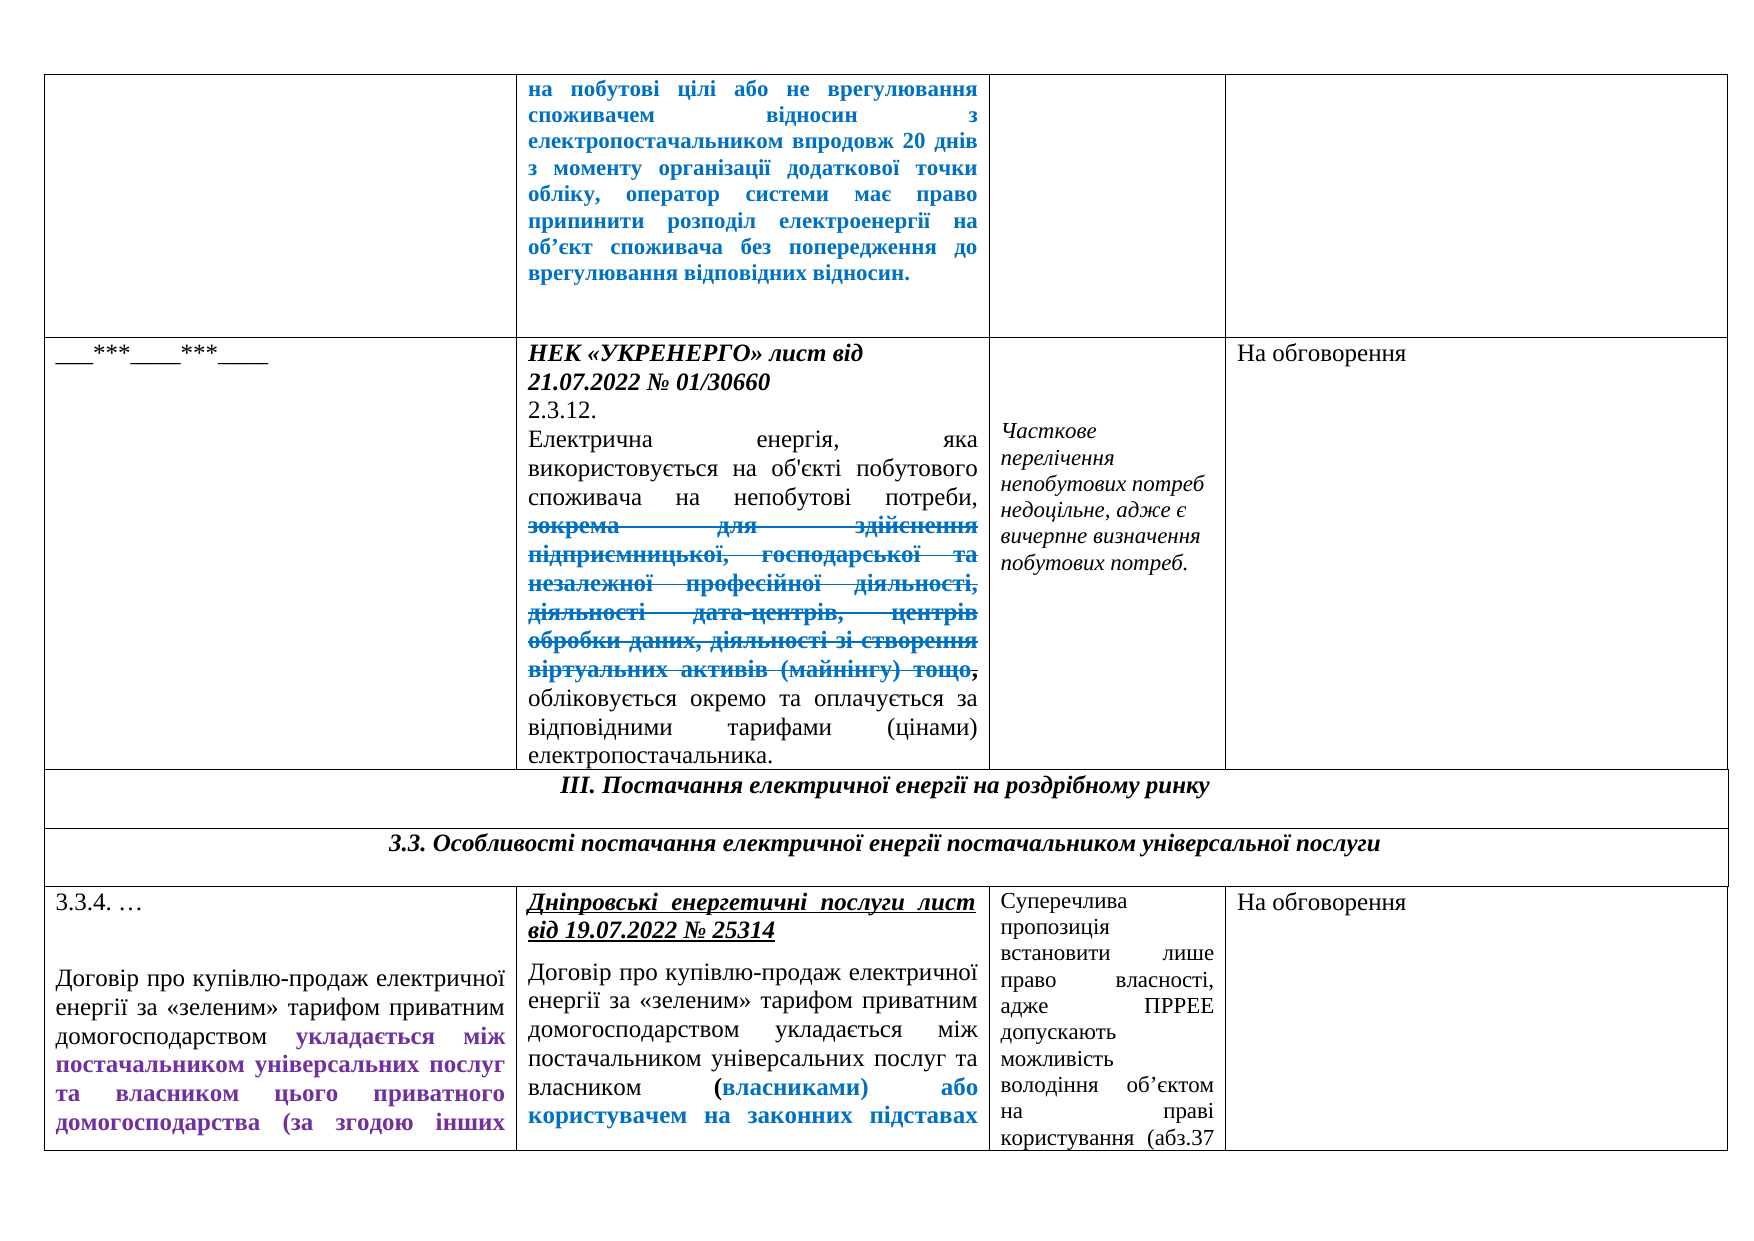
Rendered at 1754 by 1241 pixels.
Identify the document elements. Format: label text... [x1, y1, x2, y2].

table_cell III. Постачання електричної енергії на роздрібному ринку [45, 770, 1728, 827]
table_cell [45, 75, 516, 337]
table_cell 3.3. Особливості постачання електричної енергії постачальником універсальної послуги [45, 829, 1728, 886]
table_cell НЕК «УКРЕНЕРГО» лист від 21.07.2022 № 01/30660 2.3.12. Електрична енергія, яка використовується на об'єкті побутового споживача на непобутові потреби, зокрема для здійснення підприємницької, господарської та незалежної професійної діяльності, діяльності дата-центрів, центрів обробки даних, діяльності зі створення віртуальних активів (майнінгу) тощо, обліковується окремо та оплачується за відповідними тарифами (цінами) електропостачальника. [517, 338, 989, 769]
table_cell Часткове перелічення непобутових потреб недоцільне, адже є вичерпне визначення побутових потреб. [990, 338, 1225, 769]
table_cell На обговорення [1226, 887, 1727, 1150]
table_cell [990, 75, 1225, 337]
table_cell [517, 887, 989, 1150]
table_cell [517, 75, 989, 337]
table_cell ___***____***____ [45, 338, 516, 769]
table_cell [990, 887, 1225, 1150]
table_cell На обговорення [1226, 338, 1727, 769]
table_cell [1226, 75, 1727, 337]
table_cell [45, 887, 516, 1150]
